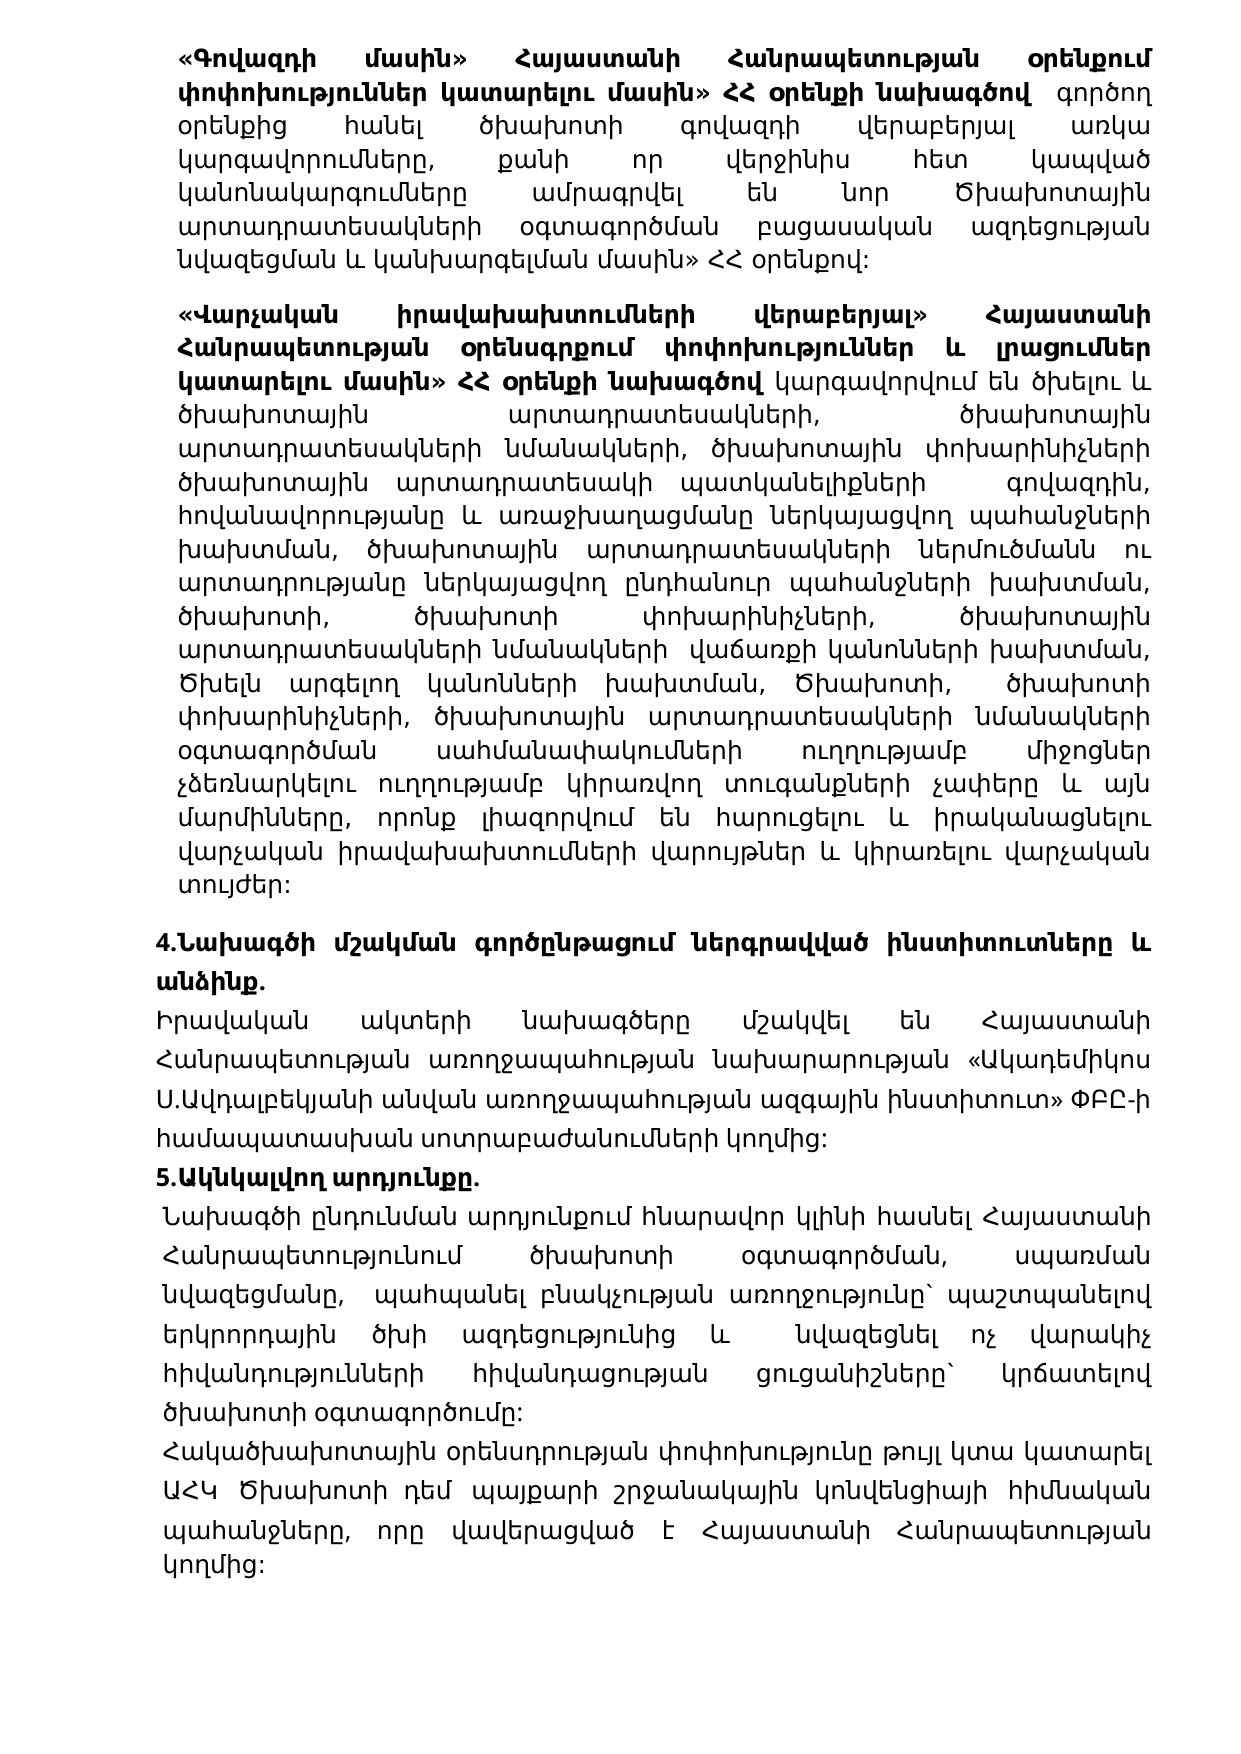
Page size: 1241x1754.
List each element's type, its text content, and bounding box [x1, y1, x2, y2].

text Իրավական ակտերի նախագծերը մշակվել են Հայաստանի Հանրապետության առողջապահության նախարարության «Ակադեմիկոս Ս.Ավդալբեկյանի անվան առողջապահության ազգային ինստիտուտ» ՓԲԸ-ի համապատասխան սոտրաբաժանումների կողմից: [156, 1003, 1152, 1154]
list Ակնկալվող արդյունքը. [156, 1159, 1152, 1194]
text «Գովազդի մասին» Հայաստանի Հանրապետության օրենքում փոփոխություններ կատարելու մասին» ՀՀ օրենքի նախագծով գործող օրենքից հանել ծխախոտի գովազդի վերաբերյալ առկա կարգավորումները, քանի որ վերջինիս հետ կապված կանոնակարգումները ամրագրվել են նոր Ծխախոտային արտադրատեսակների օգտագործման բացասական ազդեցության նվազեցման և կանխարգելման մասին» ՀՀ օրենքով: [177, 44, 1152, 275]
text Նախագծի ընդունման արդյունքում հնարավոր կլինի հասնել Հայաստանի Հանրապետությունում ծխախոտի օգտագործման, սպառման նվազեցմանը, պահպանել բնակչության առողջությունը` պաշտպանելով երկրորդային ծխի ազդեցությունից և նվազեցնել ոչ վարակիչ հիվանդությունների հիվանդացության ցուցանիշները` կրճատելով ծխախոտի օգտագործումը: [162, 1199, 1152, 1429]
text «Վարչական իրավախախտումների վերաբերյալ» Հայաստանի Հանրապետության օրենսգրքում փոփոխություններ և լրացումներ կատարելու մասին» ՀՀ օրենքի նախագծով կարգավորվում են ծխելու և ծխախոտային արտադրատեսակների, ծխախոտային արտադրատեսակների նմանակների, ծխախոտային փոխարինիչների ծխախոտային արտադրատեսակի պատկանելիքների գովազդին, հովանավորությանը և առաջխաղացմանը ներկայացվող պահանջների խախտման, ծխախոտային արտադրատեսակների ներմուծմանն ու արտադրությանը ներկայացվող ընդհանուր պահանջների խախտման, ծխախոտի, ծխախոտի փոխարինիչների, ծխախոտային արտադրատեսակների նմանակների վաճառքի կանոնների խախտման, Ծխելն արգելող կանոնների խախտման, Ծխախոտի, ծխախոտի փոխարինիչների, ծխախոտային արտադրատեսակների նմանակների օգտագործման սահմանափակումների ուղղությամբ միջոցներ չձեռնարկելու ուղղությամբ կիրառվող տուգանքների չափերը և այն մարմինները, որոնք լիազորվում են հարուցելու և իրականացնելու վարչական իրավախախտումների վարույթներ և կիրառելու վարչական տույժեր: [177, 300, 1152, 899]
text 4.Նախագծի մշակման գործընթացում ներգրավված ինստիտուտները և անձինք. [156, 924, 1152, 998]
text Հակածխախոտային օրենսդրության փոփոխությունը թույլ կտա կատարել ԱՀԿ Ծխախոտի դեմ պայքարի շրջանակային կոնվենցիայի հիմնական պահանջները, որը վավերացված է Հայաստանի Հանրապետության կողմից: [162, 1434, 1152, 1580]
